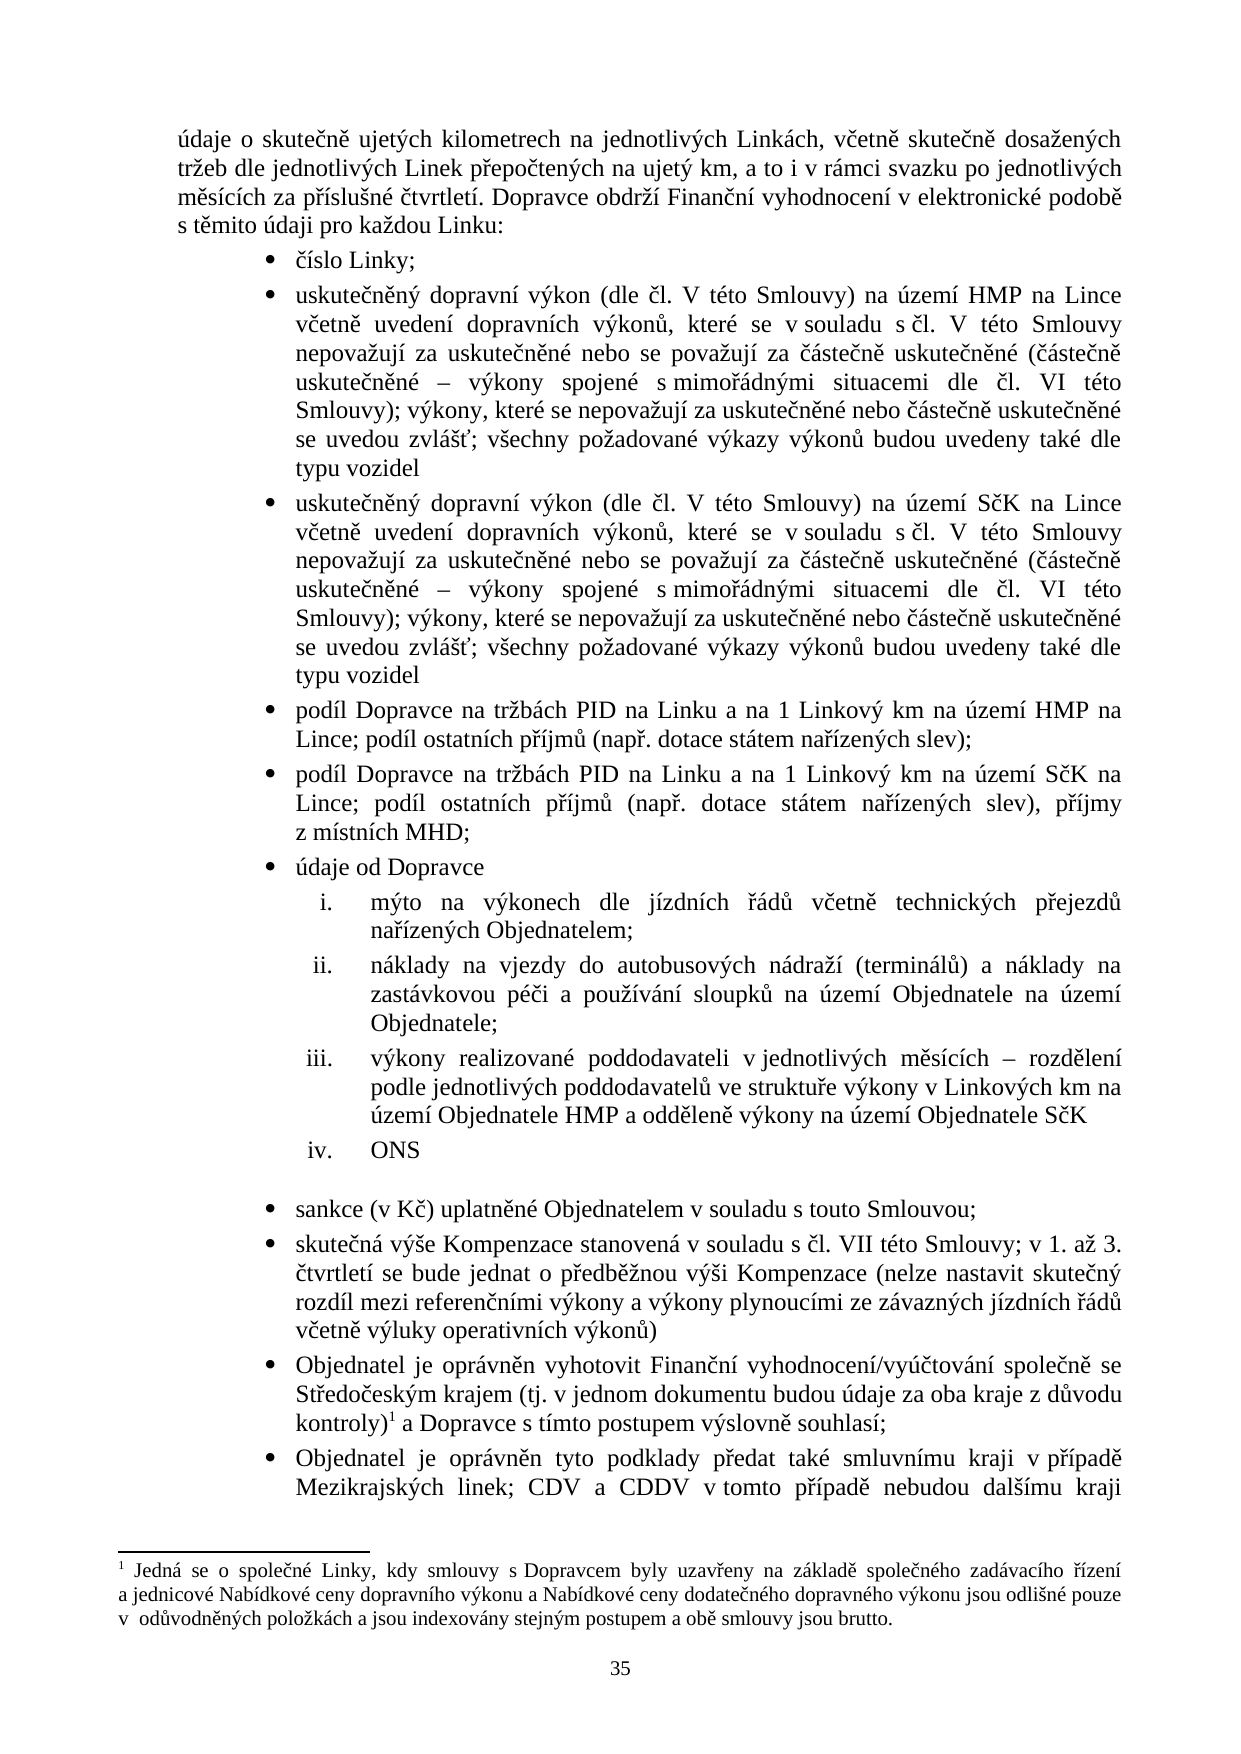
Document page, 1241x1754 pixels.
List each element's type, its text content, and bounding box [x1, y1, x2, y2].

text podíl Dopravce na tržbách PID na Linku a na 1 Linkový km na území HMP na Lince; podíl ostatních příjmů (např. dotace státem nařízených slev); [266, 695, 1122, 753]
text uskutečněný dopravní výkon (dle čl. V této Smlouvy) na území SčK na Lince včetně uvedení dopravních výkonů, které se v souladu s čl. V této Smlouvy nepovažují za uskutečněné nebo se považují za částečně uskutečněné (částečně uskutečněné – výkony spojené s mimořádnými situacemi dle čl. VI této Smlouvy); výkony, které se nepovažují za uskutečněné nebo částečně uskutečněné se uvedou zvlášť; všechny požadované výkazy výkonů budou uvedeny také dle typu vozidel [266, 488, 1122, 689]
text údaje od Dopravce [266, 852, 1122, 880]
text podíl Dopravce na tržbách PID na Linku a na 1 Linkový km na území SčK na Lince; podíl ostatních příjmů (např. dotace státem nařízených slev), příjmy z místních MHD; [266, 759, 1122, 845]
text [266, 1443, 1122, 1501]
list náklady na vjezdy do autobusových nádraží (terminálů) a náklady na zastávkovou péči a používání sloupků na území Objednatele na území Objednatele; [333, 950, 1122, 1037]
list výkony realizované poddodavateli v jednotlivých měsících – rozdělení podle jednotlivých poddodavatelů ve struktuře výkony v Linkových km na území Objednatele HMP a odděleně výkony na území Objednatele SčK [333, 1043, 1122, 1129]
list mýto na výkonech dle jízdních řádů včetně technických přejezdů nařízených Objednatelem; [333, 887, 1122, 944]
text Objednatel je oprávněn vyhotovit Finanční vyhodnocení/vyúčtování společně se Středočeským krajem (tj. v jednom dokumentu budou údaje za oba kraje z důvodu kontroly) a Dopravce s tímto postupem výslovně souhlasí; [266, 1351, 1122, 1437]
text číslo Linky; [266, 245, 1122, 274]
text sankce (v Kč) uplatněné Objednatelem v souladu s touto Smlouvou; [266, 1194, 1122, 1223]
text uskutečněný dopravní výkon (dle čl. V této Smlouvy) na území HMP na Lince včetně uvedení dopravních výkonů, které se v souladu s čl. V této Smlouvy nepovažují za uskutečněné nebo se považují za částečně uskutečněné (částečně uskutečněné – výkony spojené s mimořádnými situacemi dle čl. VI této Smlouvy); výkony, které se nepovažují za uskutečněné nebo částečně uskutečněné se uvedou zvlášť; všechny požadované výkazy výkonů budou uvedeny také dle typu vozidel [266, 280, 1122, 482]
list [118, 124, 1122, 239]
text skutečná výše Kompenzace stanovená v souladu s čl. VII této Smlouvy; v 1. až 3. čtvrtletí se bude jednat o předběžnou výši Kompenzace (nelze nastavit skutečný rozdíl mezi referenčními výkony a výkony plynoucími ze závazných jízdních řádů včetně výluky operativních výkonů) [266, 1229, 1122, 1344]
list ONS [333, 1135, 1122, 1164]
